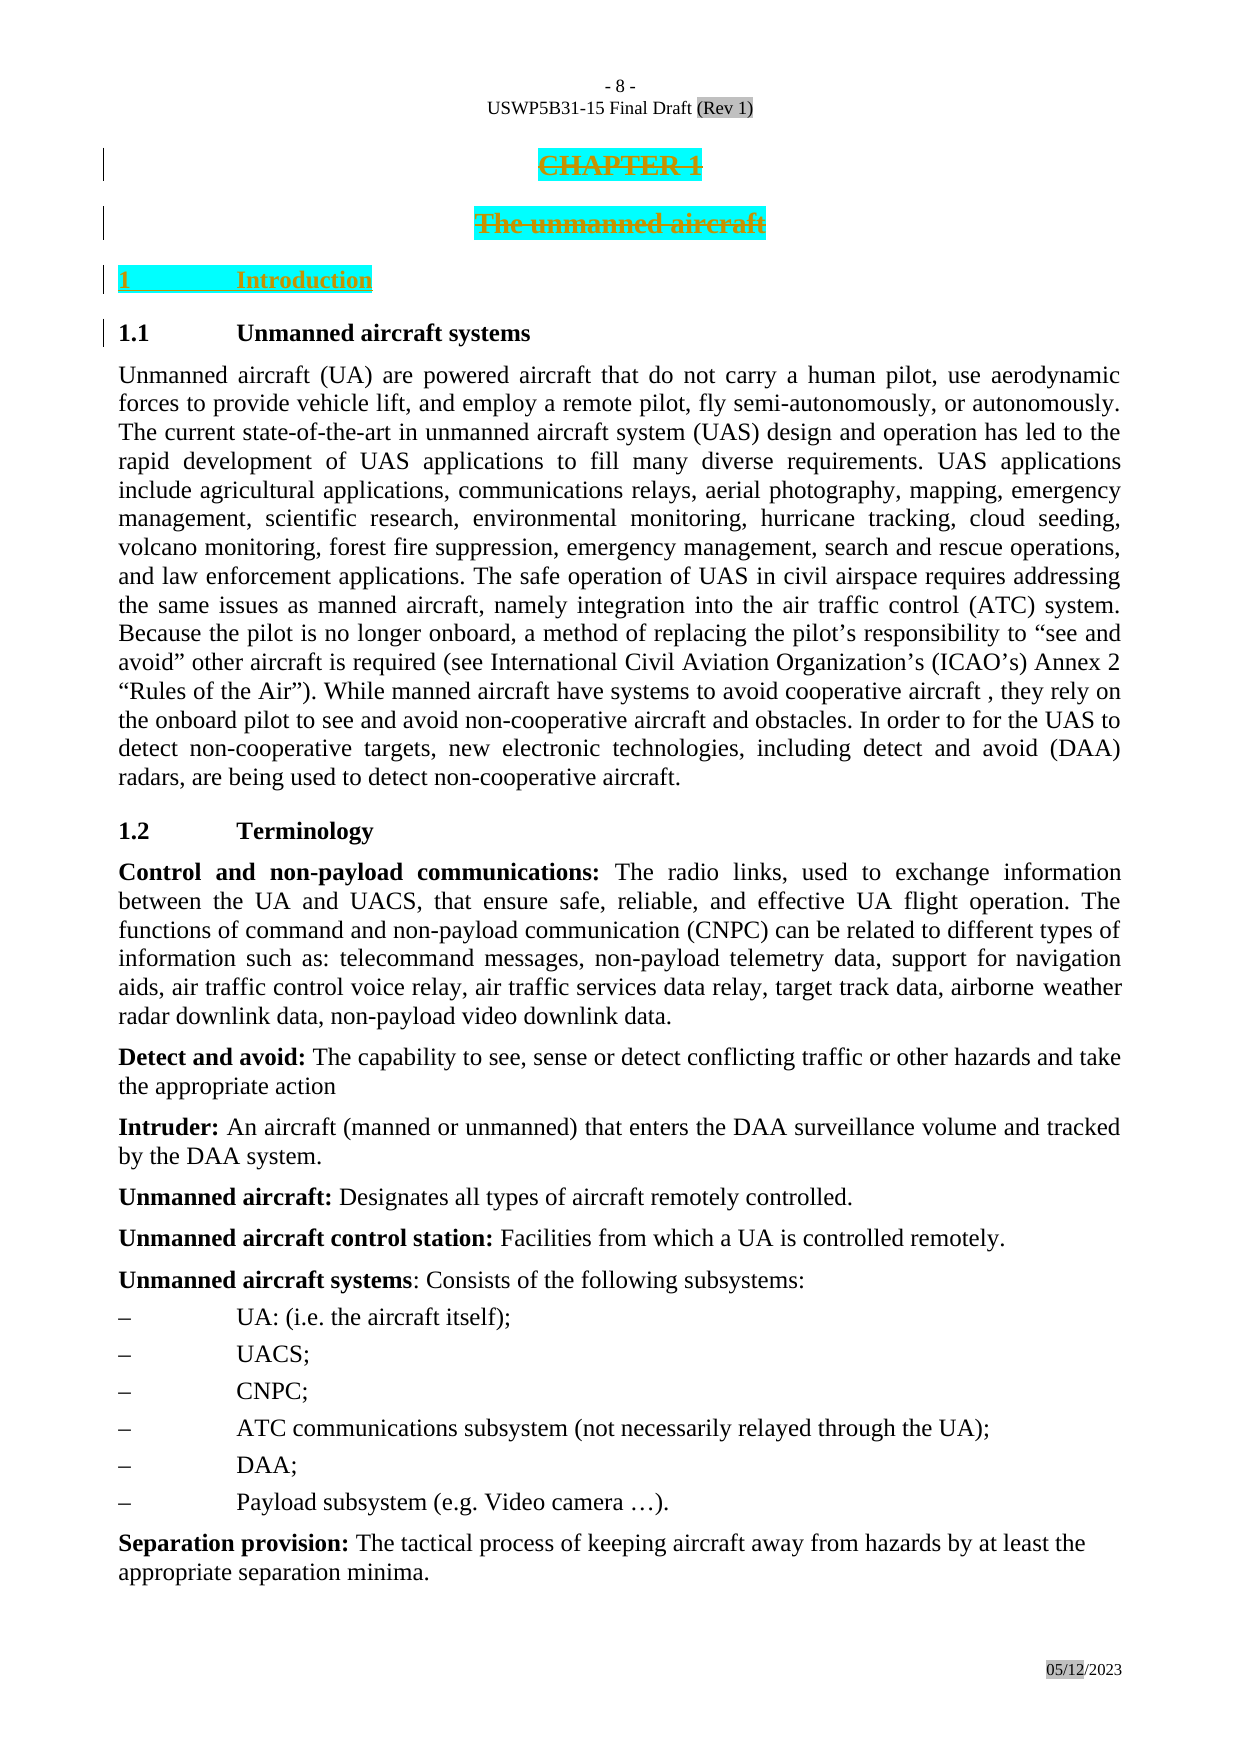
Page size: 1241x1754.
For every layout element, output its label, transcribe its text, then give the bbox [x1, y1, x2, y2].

text Detect and avoid: The capability to see, sense or detect conflicting traffic or other hazards and take the appropriate action [118, 1042, 1122, 1100]
text – DAA; [118, 1450, 1122, 1479]
subtitle 1.2 Terminology [118, 816, 1122, 845]
text Control and non-payload communications: The radio links, used to exchange information between the UA and UACS, that ensure safe, reliable, and effective UA flight operation. The functions of command and non-payload communication (CNPC) can be related to different types of information such as: telecommand messages, non-payload telemetry data, support for navigation aids, air traffic control voice relay, air traffic services data relay, target track data, airborne weather radar downlink data, non-payload video downlink data. [118, 857, 1122, 1030]
text – UA: (i.e. the aircraft itself); [118, 1302, 1122, 1331]
text Unmanned aircraft control station: Facilities from which a UA is controlled remotely. [118, 1223, 1122, 1252]
text – ATC communications subsystem (not necessarily relayed through the UA); [118, 1413, 1122, 1442]
text – Payload subsystem (e.g. Video camera …). [118, 1487, 1122, 1516]
text Unmanned aircraft: Designates all types of aircraft remotely controlled. [118, 1182, 1122, 1211]
text Intruder: An aircraft (manned or unmanned) that enters the DAA surveillance volume and tracked by the DAA system. [118, 1112, 1122, 1170]
subtitle 1.1 Unmanned aircraft systems [118, 318, 1122, 347]
text Unmanned aircraft (UA) are powered aircraft that do not carry a human pilot, use aerodynamic forces to provide vehicle lift, and employ a remote pilot, fly semi-autonomously, or autonomously. The current state-of-the-art in unmanned aircraft system (UAS) design and operation has led to the rapid development of UAS applications to fill many diverse requirements. UAS applications include agricultural applications, communications relays, aerial photography, mapping, emergency management, scientific research, environmental monitoring, hurricane tracking, cloud seeding, volcano monitoring, forest fire suppression, emergency management, search and rescue operations, and law enforcement applications. The safe operation of UAS in civil airspace requires addressing the same issues as manned aircraft, namely integration into the air traffic control (ATC) system. Because the pilot is no longer onboard, a method of replacing the pilot’s responsibility to “see and avoid” other aircraft is required (see International Civil Aviation Organization’s (ICAO’s) Annex 2 “Rules of the Air”). While manned aircraft have systems to avoid cooperative aircraft , they rely on the onboard pilot to see and avoid non-cooperative aircraft and obstacles. In order to for the UAS to detect non-cooperative targets, new electronic technologies, including detect and avoid (DAA) radars, are being used to detect non-cooperative aircraft. [118, 360, 1122, 791]
text Separation provision: The tactical process of keeping aircraft away from hazards by at least the appropriate separation minima. [118, 1528, 1122, 1586]
text – CNPC; [118, 1376, 1122, 1405]
text – UACS; [118, 1339, 1122, 1368]
text Unmanned aircraft systems: Consists of the following subsystems: [118, 1265, 1122, 1293]
